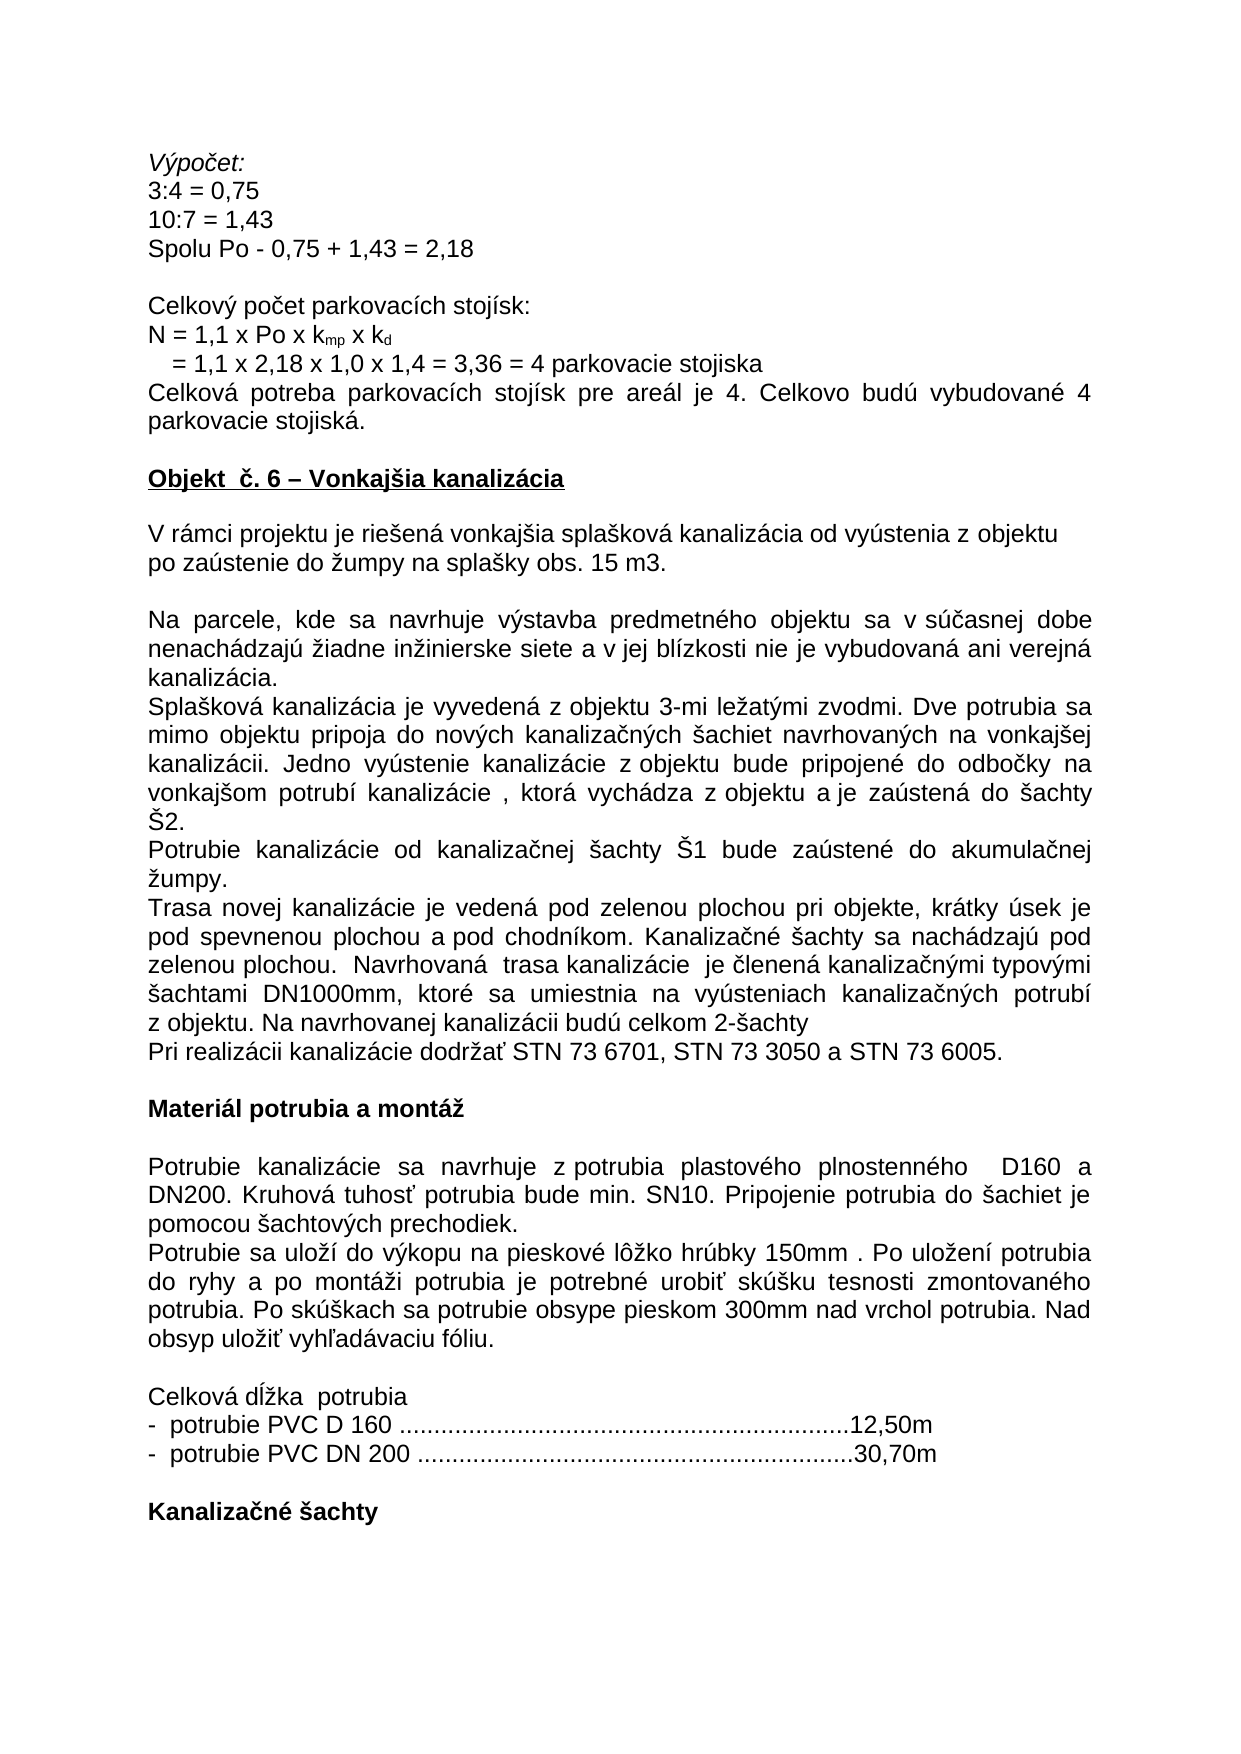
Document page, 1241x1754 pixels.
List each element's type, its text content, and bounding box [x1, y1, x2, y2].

text Celková dĺžka potrubia [148, 1381, 1093, 1410]
text Celkový počet parkovacích stojísk: [148, 291, 1093, 320]
text Objekt č. 6 – Vonkajšia kanalizácia [148, 464, 1093, 493]
text - potrubie PVC DN 200 ...............................................................30,70m [148, 1439, 1093, 1468]
text Potrubie kanalizácie od kanalizačnej šachty Š1 bude zaústené do akumulačnej žumpy. [148, 835, 1093, 893]
text 3:4 = 0,75 [148, 176, 1093, 205]
text Kanalizačné šachty [148, 1496, 1093, 1525]
text 10:7 = 1,43 [148, 205, 1093, 234]
text Materiál potrubia a montáž [148, 1094, 1093, 1123]
text Splašková kanalizácia je vyvedená z objektu 3-mi ležatými zvodmi. Dve potrubia sa mimo objektu pripoja do nových kanalizačných šachiet navrhovaných na vonkajšej kanalizácii. Jedno vyústenie kanalizácie z objektu bude pripojené do odbočky na vonkajšom potrubí kanalizácie , ktorá vychádza z objektu a je zaústená do šachty Š2. [148, 691, 1093, 835]
text Výpočet: [148, 148, 1093, 176]
text Potrubie sa uloží do výkopu na pieskové lôžko hrúbky 150mm . Po uložení potrubia do ryhy a po montáži potrubia je potrebné urobiť skúšku tesnosti zmontovaného potrubia. Po skúškach sa potrubie obsype pieskom 300mm nad vrchol potrubia. Nad obsyp uložiť vyhľadávaciu fóliu. [148, 1238, 1093, 1353]
text N = 1,1 x Po x kmp x kd [148, 320, 1093, 349]
text Trasa novej kanalizácie je vedená pod zelenou plochou pri objekte, krátky úsek je pod spevnenou plochou a pod chodníkom. Kanalizačné šachty sa nachádzajú pod zelenou plochou. Navrhovaná trasa kanalizácie je členená kanalizačnými typovými šachtami DN1000mm, ktoré sa umiestnia na vyústeniach kanalizačných potrubí z objektu. Na navrhovanej kanalizácii budú celkom 2-šachty [148, 893, 1093, 1036]
text Na parcele, kde sa navrhuje výstavba predmetného objektu sa v súčasnej dobe nenachádzajú žiadne inžinierske siete a v jej blízkosti nie je vybudovaná ani verejná kanalizácia. [148, 605, 1093, 691]
text V rámci projektu je riešená vonkajšia splašková kanalizácia od vyústenia z objektu po zaústenie do žumpy na splašky obs. 15 m3. [148, 519, 1093, 576]
text Celková potreba parkovacích stojísk pre areál je 4. Celkovo budú vybudované 4 parkovacie stojiská. [148, 378, 1093, 435]
text = 1,1 x 2,18 x 1,0 x 1,4 = 3,36 = 4 parkovacie stojiska [148, 349, 1093, 378]
text Pri realizácii kanalizácie dodržať STN 73 6701, STN 73 3050 a STN 73 6005. [148, 1036, 1093, 1065]
text - potrubie PVC D 160 .................................................................12,50m [148, 1410, 1093, 1439]
text Spolu Po - 0,75 + 1,43 = 2,18 [148, 234, 1093, 263]
text Potrubie kanalizácie sa navrhuje z potrubia plastového plnostenného D160 a DN200. Kruhová tuhosť potrubia bude min. SN10. Pripojenie potrubia do šachiet je pomocou šachtových prechodiek. [148, 1151, 1093, 1238]
